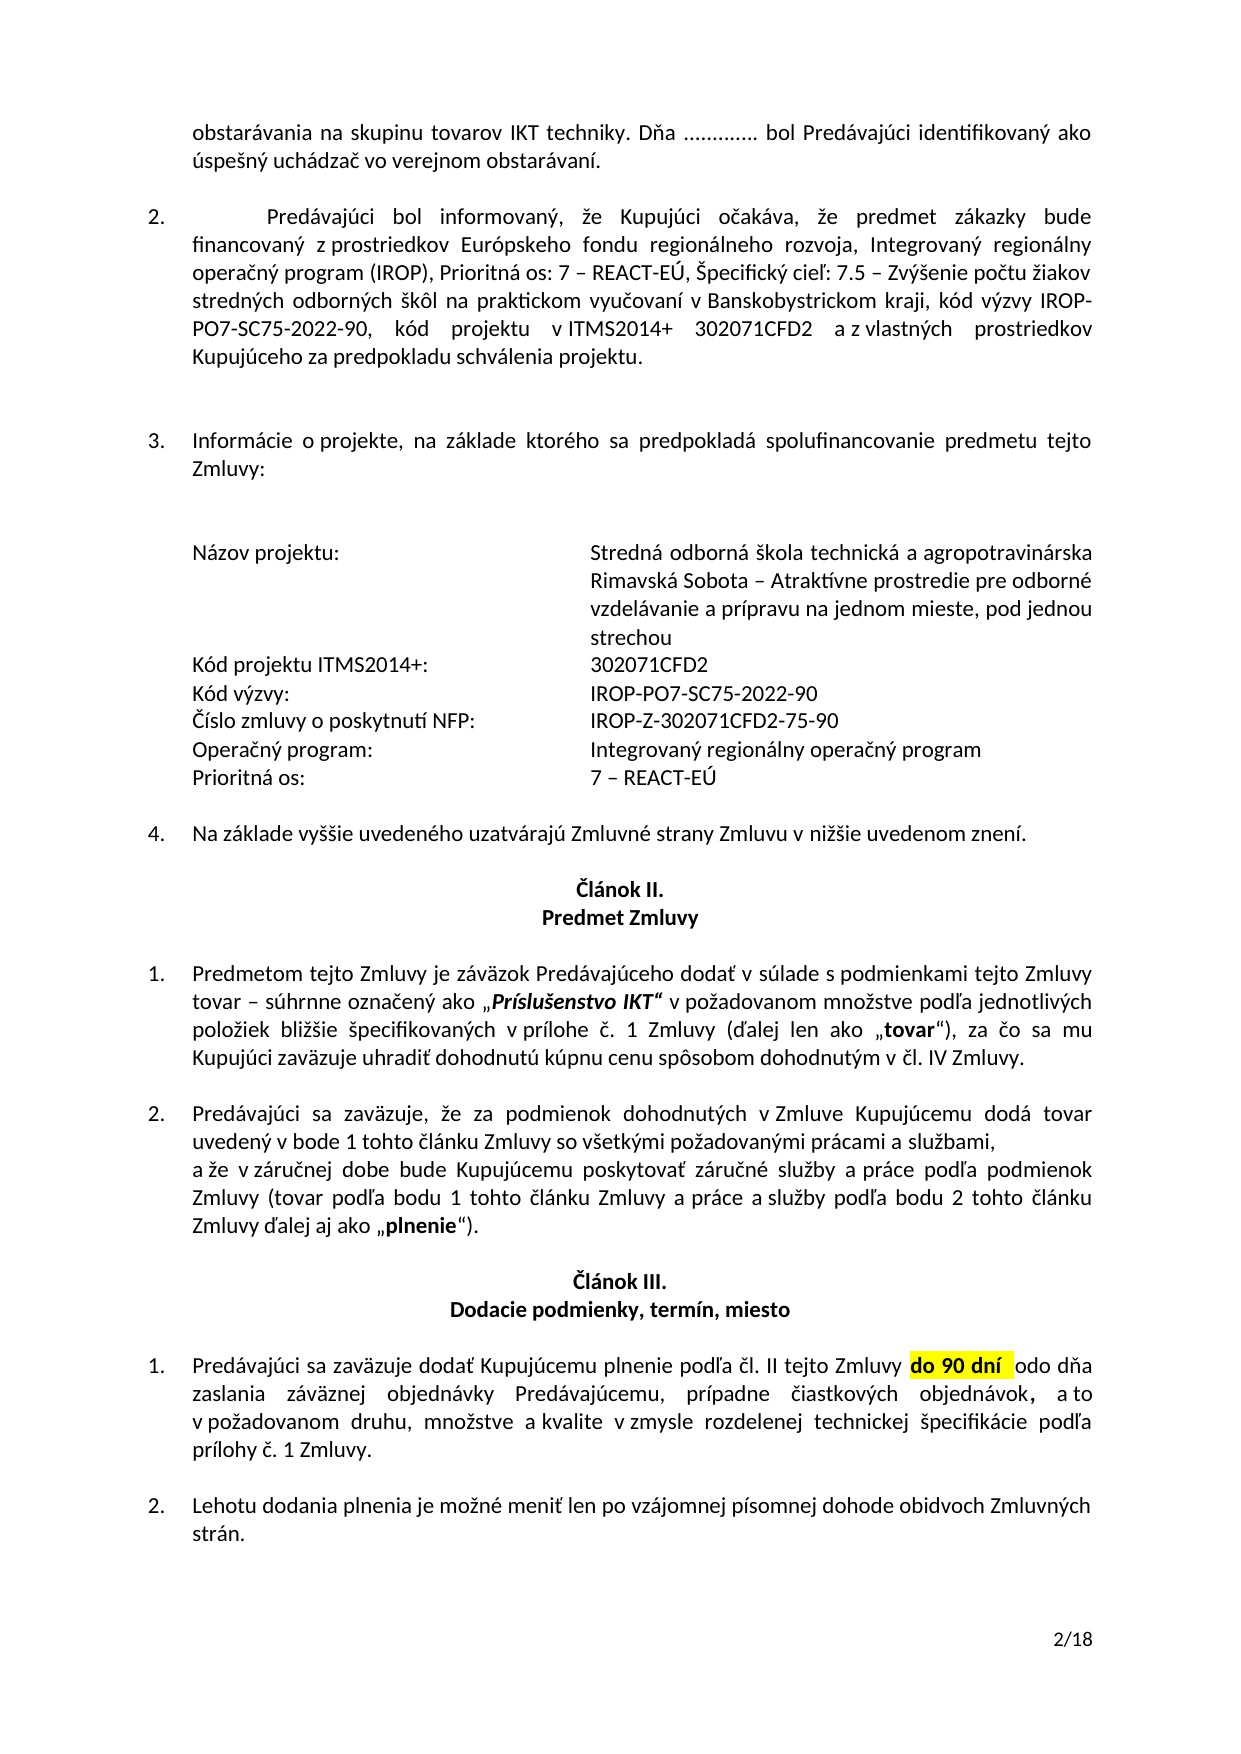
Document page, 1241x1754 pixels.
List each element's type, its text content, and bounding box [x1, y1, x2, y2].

list Na základe vyššie uvedeného uzatvárajú Zmluvné strany Zmluvu v nižšie uvedenom znení. [148, 819, 1093, 847]
text Predmet Zmluvy [148, 903, 1093, 931]
list Prioritná os: 7 – REACT-EÚ [192, 763, 1093, 791]
list Predmetom tejto Zmluvy je záväzok Predávajúceho dodať v súlade s podmienkami tejto Zmluvy tovar – súhrnne označený ako „Príslušenstvo IKT“ v požadovanom množstve podľa jednotlivých položiek bližšie špecifikovaných v prílohe č. 1 Zmluvy (ďalej len ako „tovar“), za čo sa mu Kupujúci zaväzuje uhradiť dohodnutú kúpnu cenu spôsobom dohodnutým v čl. IV Zmluvy. [148, 959, 1093, 1071]
list Predávajúci sa zaväzuje dodať Kupujúcemu plnenie podľa čl. II tejto Zmluvy do 90 dní odo dňa zaslania záväznej objednávky Predávajúcemu, prípadne čiastkových objednávok, a to v požadovanom druhu, množstve a kvalite v zmysle rozdelenej technickej špecifikácie podľa prílohy č. 1 Zmluvy. [148, 1351, 1093, 1463]
list Predávajúci sa zaväzuje, že za podmienok dohodnutých v Zmluve Kupujúcemu dodá tovar uvedený v bode 1 tohto článku Zmluvy so všetkými požadovanými prácami a službami, [148, 1099, 1093, 1155]
text Článok II. [148, 875, 1093, 903]
text Článok III. [148, 1267, 1093, 1295]
list Kód výzvy: IROP-PO7-SC75-2022-90 [192, 679, 1093, 707]
list Predávajúci bol informovaný, že Kupujúci očakáva, že predmet zákazky bude financovaný z prostriedkov Európskeho fondu regionálneho rozvoja, Integrovaný regionálny operačný program (IROP), Prioritná os: 7 – REACT-EÚ, Špecifický cieľ: 7.5 – Zvýšenie počtu žiakov stredných odborných škôl na praktickom vyučovaní v Banskobystrickom kraji, kód výzvy IROP-PO7-SC75-2022-90, kód projektu v ITMS2014+ 302071CFD2 a z vlastných prostriedkov Kupujúceho za predpokladu schválenia projektu. [148, 202, 1093, 370]
text Kód projektu ITMS2014+: 302071CFD2 [148, 651, 1093, 679]
list Číslo zmluvy o poskytnutí NFP: IROP-Z-302071CFD2-75-90 [192, 707, 1093, 735]
text Dodacie podmienky, termín, miesto [148, 1295, 1093, 1323]
list Operačný program: Integrovaný regionálny operačný program [192, 735, 1093, 763]
list Lehotu dodania plnenia je možné meniť len po vzájomnej písomnej dohode obidvoch Zmluvných strán. [148, 1491, 1093, 1547]
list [148, 118, 1093, 174]
list Informácie o projekte, na základe ktorého sa predpokladá spolufinancovanie predmetu tejto Zmluvy: [148, 426, 1093, 482]
text a že v záručnej dobe bude Kupujúcemu poskytovať záručné služby a práce podľa podmienok Zmluvy (tovar podľa bodu 1 tohto článku Zmluvy a práce a služby podľa bodu 2 tohto článku Zmluvy ďalej aj ako „plnenie“). [192, 1155, 1093, 1239]
list Názov projektu: Stredná odborná škola technická a agropotravinárska Rimavská Sobota – Atraktívne prostredie pre odborné vzdelávanie a prípravu na jednom mieste, pod jednou strechou [192, 538, 1093, 651]
